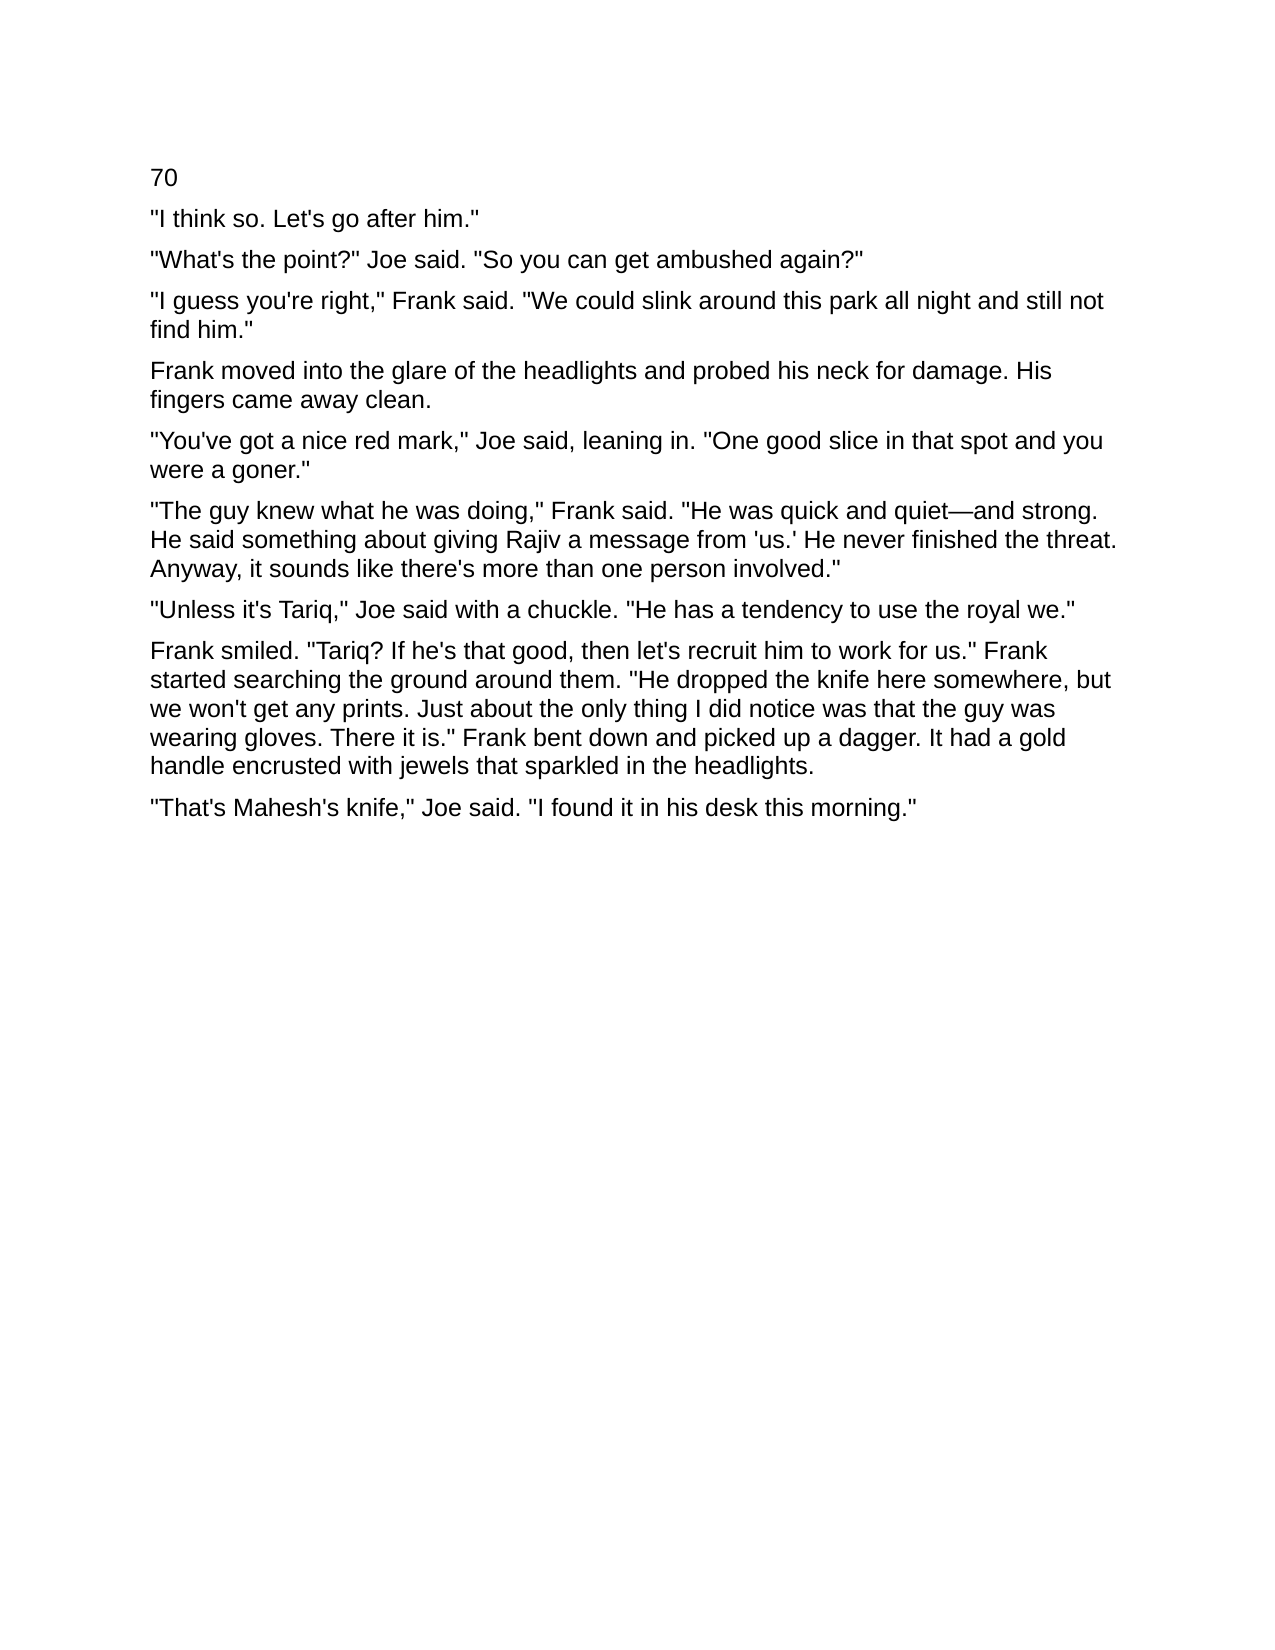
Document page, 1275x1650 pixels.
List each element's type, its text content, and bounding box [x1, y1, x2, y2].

text "You've got a nice red mark," Joe said, leaning in. "One good slice in that spot and you were a goner." [150, 426, 1125, 484]
text "That's Mahesh's knife," Joe said. "I found it in his desk this morning." [150, 792, 1125, 821]
text "Unless it's Tariq," Joe said with a chuckle. "He has a tendency to use the royal we." [150, 595, 1125, 624]
text Frank moved into the glare of the headlights and probed his neck for damage. His fingers came away clean. [150, 356, 1125, 414]
text "I think so. Let's go after him." [150, 204, 1125, 232]
text "The guy knew what he was doing," Frank said. "He was quick and quiet—and strong. He said something about giving Rajiv a message from 'us.' He never finished the threat. Anyway, it sounds like there's more than one person involved." [150, 496, 1125, 582]
text 70 [150, 162, 1125, 191]
text "What's the point?" Joe said. "So you can get ambushed again?" [150, 245, 1125, 274]
text "I guess you're right," Frank said. "We could slink around this park all night and still not find him." [150, 286, 1125, 344]
text Frank smiled. "Tariq? If he's that good, then let's recruit him to work for us." Frank started searching the ground around them. "He dropped the knife here somewhere, but we won't get any prints. Just about the only thing I did notice was that the guy was wearing gloves. There it is." Frank bent down and picked up a dagger. It had a gold handle encrusted with jewels that sparkled in the headlights. [150, 636, 1125, 780]
